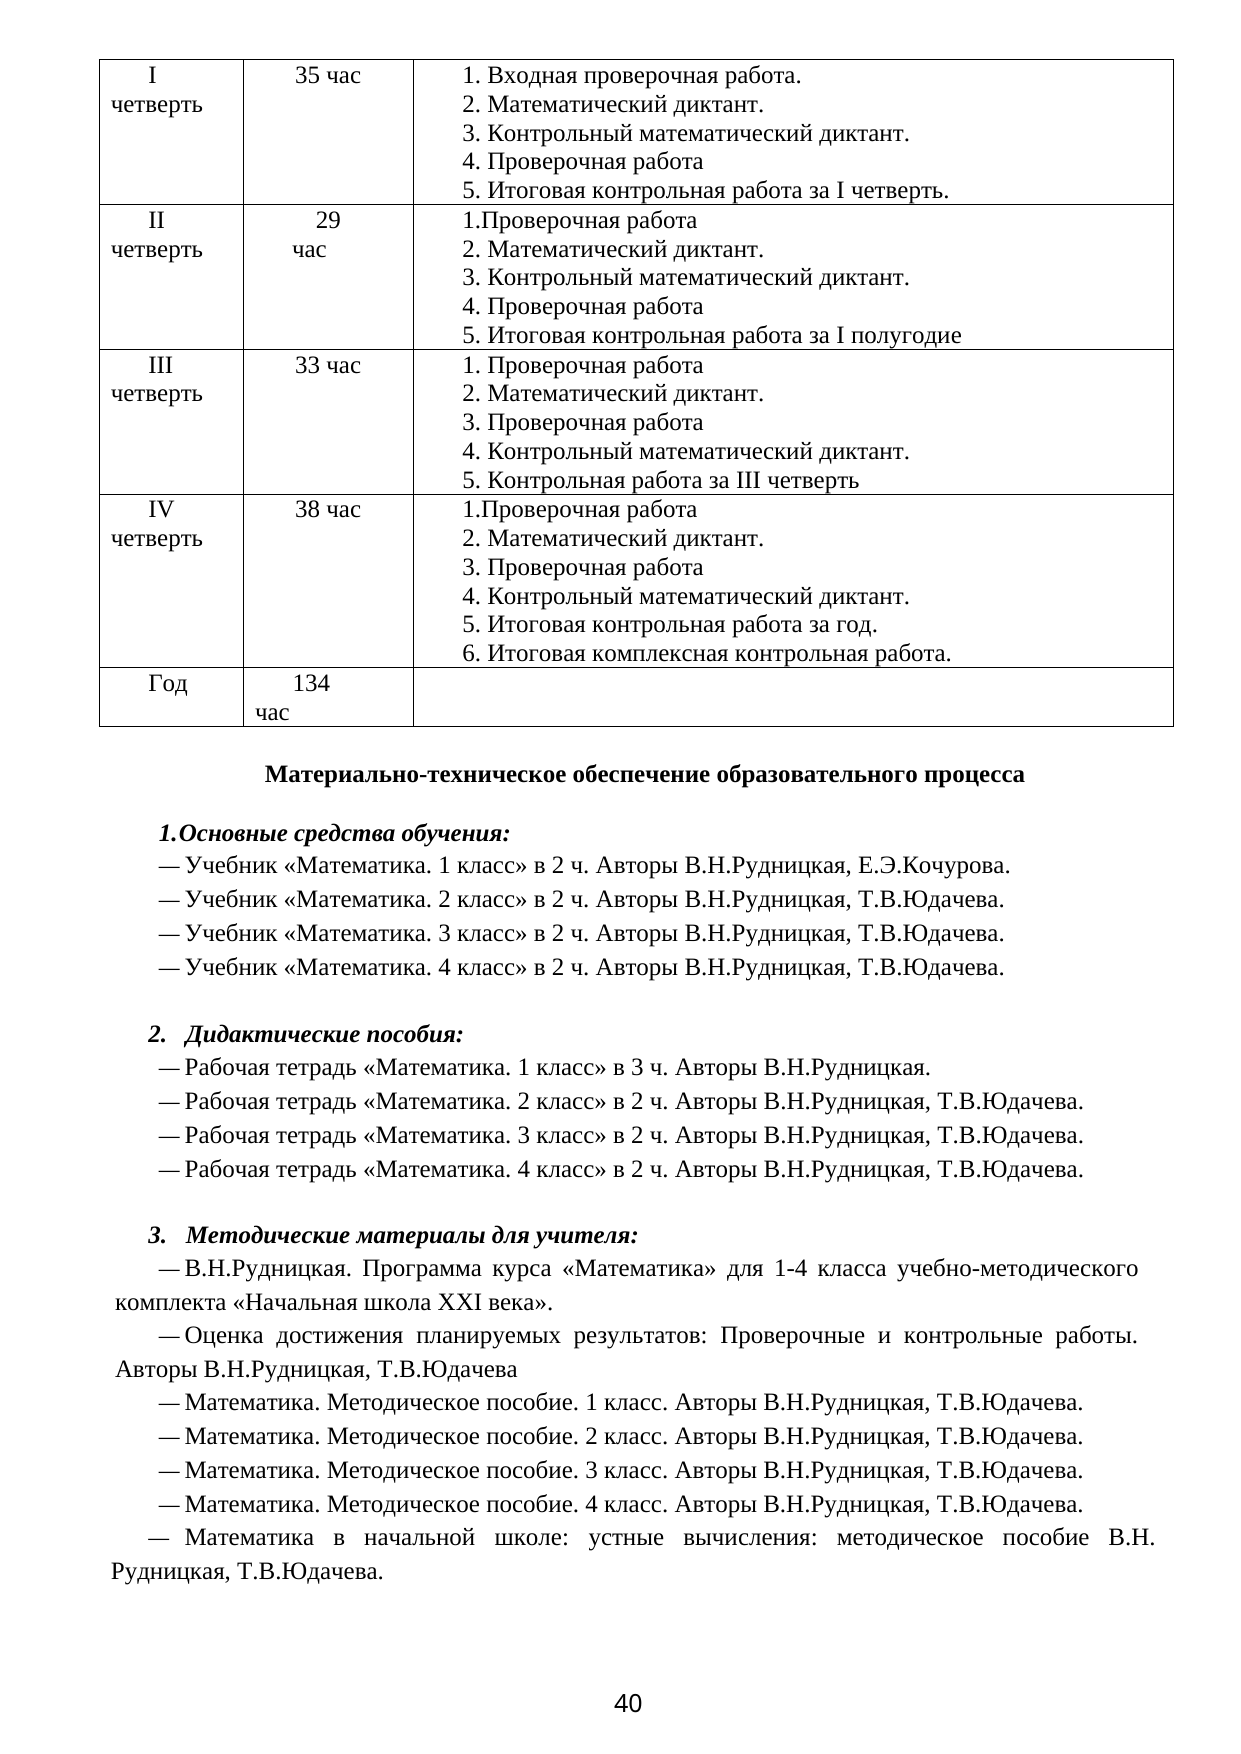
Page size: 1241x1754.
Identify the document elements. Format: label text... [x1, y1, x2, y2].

list Оценка достижения планируемых результатов: Проверочные и контрольные работы. Авторы В.Н.Рудницкая, Т.В.Юдачева [115, 1320, 1139, 1383]
table_cell 35 час [244, 60, 413, 204]
table_cell Год [100, 668, 243, 726]
table_cell IV четверть [100, 495, 243, 667]
table_cell [414, 668, 1173, 726]
table_cell II четверть [100, 205, 243, 349]
list В.Н.Рудницкая. Программа курса «Математика» для 1-4 класса учебно-методического комплекта «Начальная школа ХХI века». [115, 1253, 1139, 1316]
list Рабочая тетрадь «Математика. 2 класс» в 2 ч. Авторы В.Н.Рудницкая, Т.В.Юдачева. [115, 1086, 1139, 1115]
table_cell I четверть [100, 60, 243, 204]
table_cell 1.Проверочная работа 2. Математический диктант. 3. Проверочная работа 4. Контрольный математический диктант. 5. Итоговая контрольная работа за год. 6. Итоговая комплексная контрольная работа. [414, 495, 1173, 667]
list Математика. Методическое пособие. 1 класс. Авторы В.Н.Рудницкая, Т.В.Юдачева. [115, 1387, 1139, 1417]
table_cell 29 час [244, 205, 413, 349]
list Методические материалы для учителя: [148, 1221, 1146, 1249]
list Математика. Методическое пособие. 3 класс. Авторы В.Н.Рудницкая, Т.В.Юдачева. [115, 1455, 1139, 1484]
list Основные средства обучения: [115, 818, 1139, 846]
table_cell 1. Проверочная работа 2. Математический диктант. 3. Проверочная работа 4. Контрольный математический диктант. 5. Контрольная работа за III четверть [414, 350, 1173, 493]
table_cell 1.Проверочная работа 2. Математический диктант. 3. Контрольный математический диктант. 4. Проверочная работа 5. Итоговая контрольная работа за I полугодие [414, 205, 1173, 349]
list Математика. Методическое пособие. 4 класс. Авторы В.Н.Рудницкая, Т.В.Юдачева. [115, 1489, 1139, 1518]
table_cell 134 час [244, 668, 413, 726]
list Математика в начальной школе: устные вычисления: методическое пособие В.Н. Рудницкая, Т.В.Юдачева. [111, 1522, 1156, 1585]
table_cell 38 час [244, 495, 413, 667]
table_cell 33 час [244, 350, 413, 493]
list Учебник «Математика. 2 класс» в 2 ч. Авторы В.Н.Рудницкая, Т.В.Юдачева. [115, 884, 1139, 914]
list Рабочая тетрадь «Математика. 3 класс» в 2 ч. Авторы В.Н.Рудницкая, Т.В.Юдачева. [115, 1120, 1139, 1149]
text Материально-техническое обеспечение образовательного процесса [111, 759, 1141, 788]
list Учебник «Математика. 3 класс» в 2 ч. Авторы В.Н.Рудницкая, Т.В.Юдачева. [115, 918, 1139, 948]
list Рабочая тетрадь «Математика. 4 класс» в 2 ч. Авторы В.Н.Рудницкая, Т.В.Юдачева. [115, 1154, 1139, 1183]
list Рабочая тетрадь «Математика. 1 класс» в 3 ч. Авторы В.Н.Рудницкая. [115, 1052, 1139, 1082]
list Математика. Методическое пособие. 2 класс. Авторы В.Н.Рудницкая, Т.В.Юдачева. [115, 1421, 1139, 1450]
list Учебник «Математика. 4 класс» в 2 ч. Авторы В.Н.Рудницкая, Т.В.Юдачева. [115, 952, 1139, 982]
table_cell III четверть [100, 350, 243, 493]
list Учебник «Математика. 1 класс» в 2 ч. Авторы В.Н.Рудницкая, Е.Э.Кочурова. [115, 851, 1139, 880]
table_cell 1. Входная проверочная работа. 2. Математический диктант. 3. Контрольный математический диктант. 4. Проверочная работа 5. Итоговая контрольная работа за I четверть. [414, 60, 1173, 204]
list Дидактические пособия: [148, 1019, 1146, 1048]
